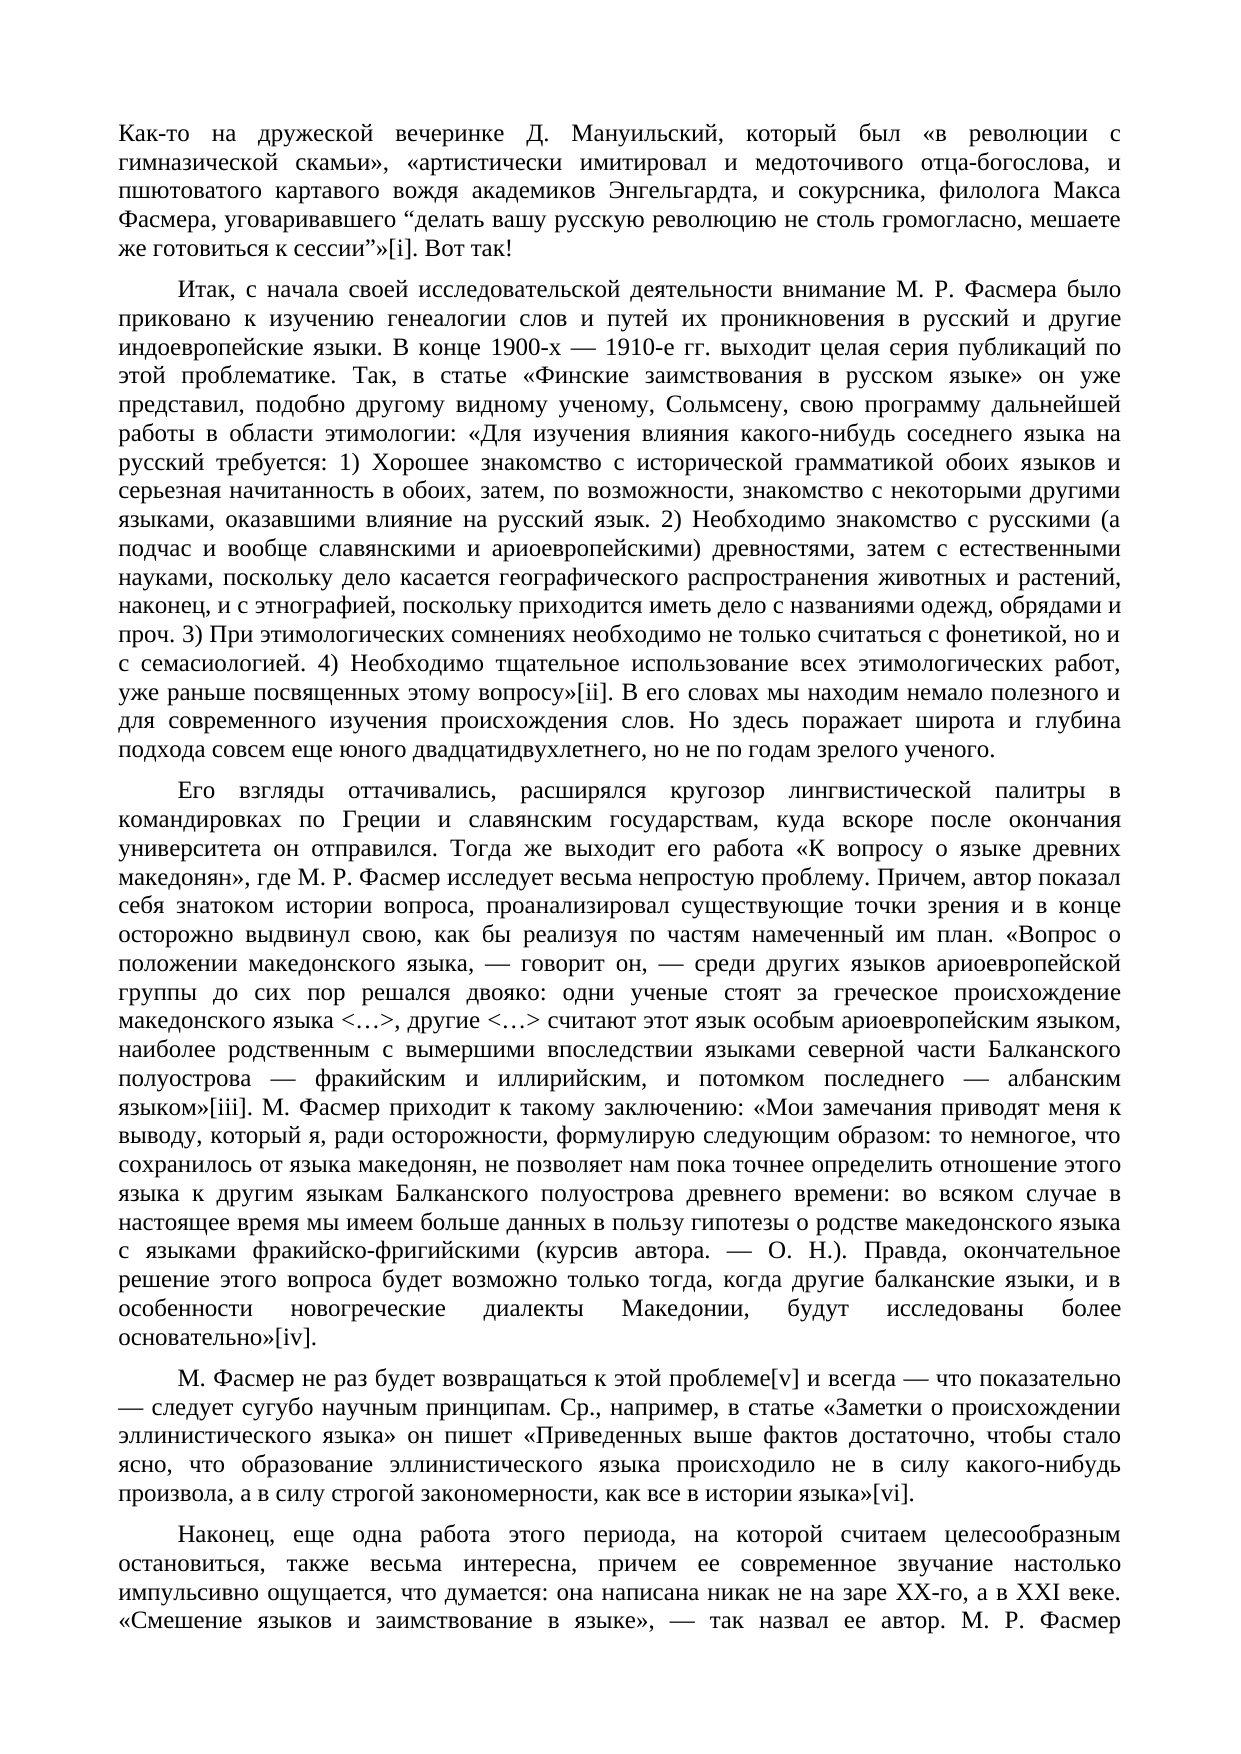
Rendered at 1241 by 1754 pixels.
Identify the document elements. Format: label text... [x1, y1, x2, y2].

text М. Фасмер не раз будет возвращаться к этой проблеме[v] и всегда — что показательно — следует сугубо научным принципам. Ср., например, в статье «Заметки о происхождении эллинистического языка» он пишет «Приведенных выше фактов достаточно, чтобы стало ясно, что образование эллинистического языка происходило не в силу какого-нибудь произвола, а в силу строгой закономерности, как все в истории языка»[vi]. [118, 1363, 1122, 1507]
text Итак, с начала своей исследовательской деятельности внимание М. Р. Фасмера было приковано к изучению генеалогии слов и путей их проникновения в русский и другие индоевропейские языки. В конце 1900-х — 1910-е гг. выходит целая серия публикаций по этой проблематике. Так, в статье «Финские заимствования в русском языке» он уже представил, подобно другому видному ученому, Сольмсену, свою программу дальнейшей работы в области этимологии: «Для изучения влияния какого-нибудь соседнего языка на русский требуется: 1) Хорошее знакомство с исторической грамматикой обоих языков и серьезная начитанность в обоих, затем, по возможности, знакомство с некоторыми другими языками, оказавшими влияние на русский язык. 2) Необходимо знакомство с русскими (а подчас и вообще славянскими и ариоевропейскими) древностями, затем с естественными науками, поскольку дело касается географического распространения животных и растений, наконец, и с этнографией, поскольку приходится иметь дело с названиями одежд, обрядами и проч. 3) При этимологических сомнениях необходимо не только считаться с фонетикой, но и с семасиологией. 4) Необходимо тщательное использование всех этимологических работ, уже раньше посвященных этому вопросу»[ii]. В его словах мы находим немало полезного и для современного изучения происхождения слов. Но здесь поражает широта и глубина подхода совсем еще юного двадцатидвухлетнего, но не по годам зрелого ученого. [118, 274, 1122, 763]
text Его взгляды оттачивались, расширялся кругозор лингвистической палитры в командировках по Греции и славянским государствам, куда вскоре после окончания университета он отправился. Тогда же выходит его работа «К вопросу о языке древних македонян», где М. Р. Фасмер исследует весьма непростую проблему. Причем, автор показал себя знатоком истории вопроса, проанализировал существующие точки зрения и в конце осторожно выдвинул свою, как бы реализуя по частям намеченный им план. «Вопрос о положении македонского языка, — говорит он, — среди других языков ариоевропейской группы до сих пор решался двояко: одни ученые стоят за греческое происхождение македонского языка <…>, другие <…> считают этот язык особым ариоевропейским языком, наиболее родственным с вымершими впоследствии языками северной части Балканского полуострова — фракийским и иллирийским, и потомком последнего — албанским языком»[iii]. М. Фасмер приходит к такому заключению: «Мои замечания приводят меня к выводу, который я, ради осторожности, формулирую следующим образом: то немногое, что сохранилось от языка македонян, не позволяет нам пока точнее определить отношение этого языка к другим языкам Балканского полуострова древнего времени: во всяком случае в настоящее время мы имеем больше данных в пользу гипотезы о родстве македонского языка с языками фракийско-фригийскими (курсив автора. — О. Н.). Правда, окончательное решение этого вопроса будет возможно только тогда, когда другие балканские языки, и в особенности новогреческие диалекты Македонии, будут исследованы более основательно»[iv]. [118, 776, 1122, 1351]
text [118, 118, 1122, 262]
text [118, 1519, 1122, 1634]
